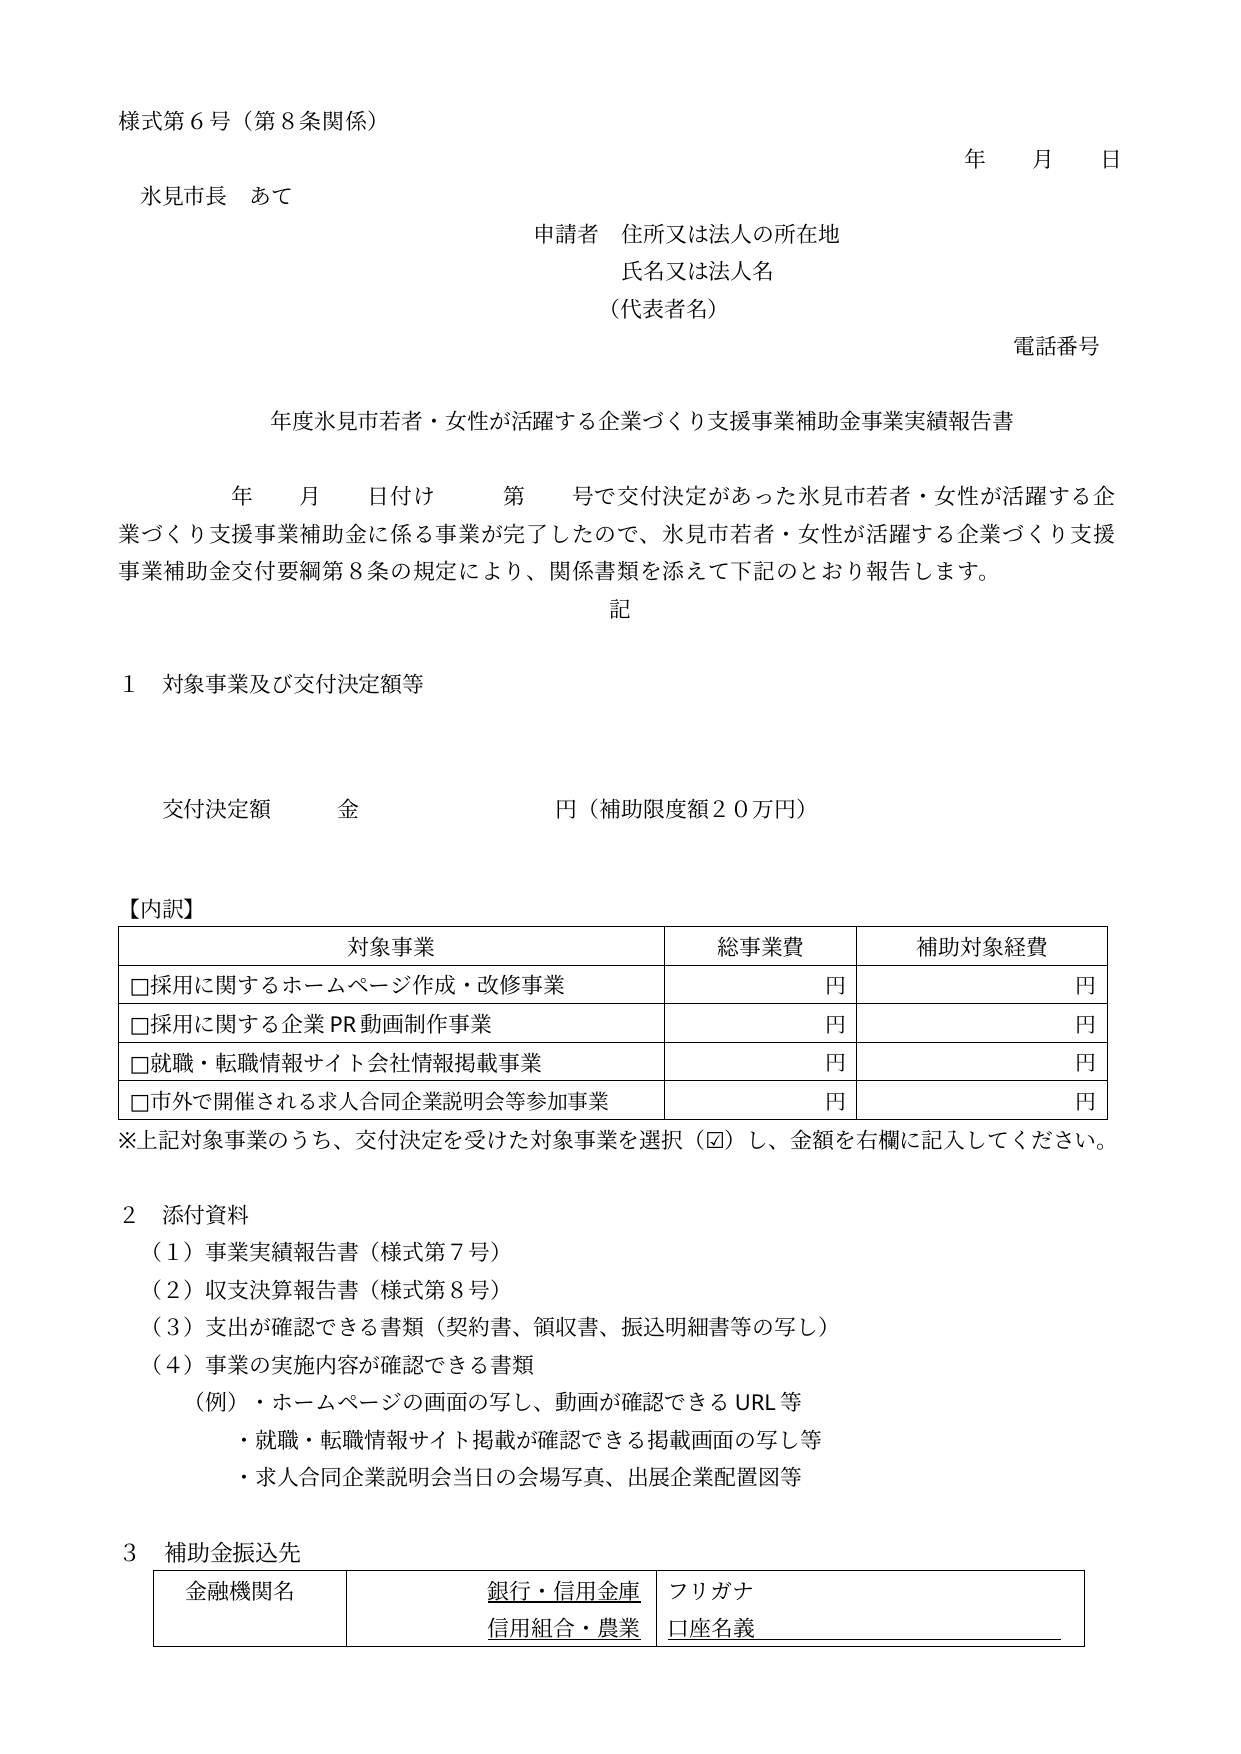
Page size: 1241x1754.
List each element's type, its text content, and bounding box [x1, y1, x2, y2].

text １ 対象事業及び交付決定額等 [118, 664, 1122, 701]
text 電話番号 [118, 326, 1100, 364]
table_cell □採用に関する企業PR動画制作事業 [119, 1004, 664, 1042]
text 様式第６号（第８条関係） [118, 101, 1122, 139]
text ２ 添付資料 [118, 1195, 1122, 1232]
text 申請者 住所又は法人の所在地 [118, 214, 947, 251]
table_header フリガナ 口座名義 [657, 1571, 1084, 1646]
text ※上記対象事業のうち、交付決定を受けた対象事業を選択（☑）し、金額を右欄に記入してください。 [118, 1120, 1122, 1157]
text （２）収支決算報告書（様式第８号） [118, 1270, 1122, 1307]
text ・就職・転職情報サイト掲載が確認できる掲載画面の写し等 [118, 1420, 1122, 1457]
text （１）事業実績報告書（様式第７号） [118, 1232, 1122, 1270]
table_header 対象事業 [119, 927, 664, 965]
text 氏名又は法人名 [118, 251, 947, 289]
text （４）事業の実施内容が確認できる書類 [118, 1345, 1122, 1382]
table_cell 円 [665, 966, 856, 1003]
text ・求人合同企業説明会当日の会場写真、出展企業配置図等 [118, 1457, 1122, 1495]
table_cell 円 [665, 1043, 856, 1080]
table_cell 円 [665, 1004, 856, 1042]
text （例）・ホームページの画面の写し、動画が確認できるURL等 [118, 1382, 1122, 1420]
text 氷見市長 あて [118, 176, 1122, 214]
table_header 総事業費 [665, 927, 856, 965]
table_cell □就職・転職情報サイト会社情報掲載事業 [119, 1043, 664, 1080]
table_cell 円 [857, 1081, 1107, 1119]
text 年 月 日 [118, 139, 1122, 176]
text （３）支出が確認できる書類（契約書、領収書、振込明細書等の写し） [118, 1307, 1122, 1345]
table_cell □市外で開催される求人合同企業説明会等参加事業 [119, 1081, 664, 1119]
table_cell □採用に関するホームページ作成・改修事業 [119, 966, 664, 1003]
table_header 金融機関名 [154, 1571, 346, 1646]
text ３ 補助金振込先 [118, 1532, 1122, 1570]
table_cell 円 [857, 1004, 1107, 1042]
text 交付決定額 金 円（補助限度額２０万円） [118, 789, 1122, 826]
subtitle 記 [118, 589, 1122, 626]
text 【内訳】 [118, 889, 1122, 926]
text 年度氷見市若者・女性が活躍する企業づくり支援事業補助金事業実績報告書 [118, 401, 1078, 439]
text 年 月 日付け 第 号で交付決定があった氷見市若者・女性が活躍する企業づくり支援事業補助金に係る事業が完了したので、氷見市若者・女性が活躍する企業づくり支援事業補助金交付要綱第８条の規定により、関係書類を添えて下記のとおり報告します。 [118, 476, 1122, 589]
table_cell 円 [665, 1081, 856, 1119]
text （代表者名） [118, 289, 947, 326]
table_cell 円 [857, 966, 1107, 1003]
table_header 補助対象経費 [857, 927, 1107, 965]
table_header 銀行・信用金庫 信用組合・農業 [347, 1571, 656, 1646]
table_cell 円 [857, 1043, 1107, 1080]
